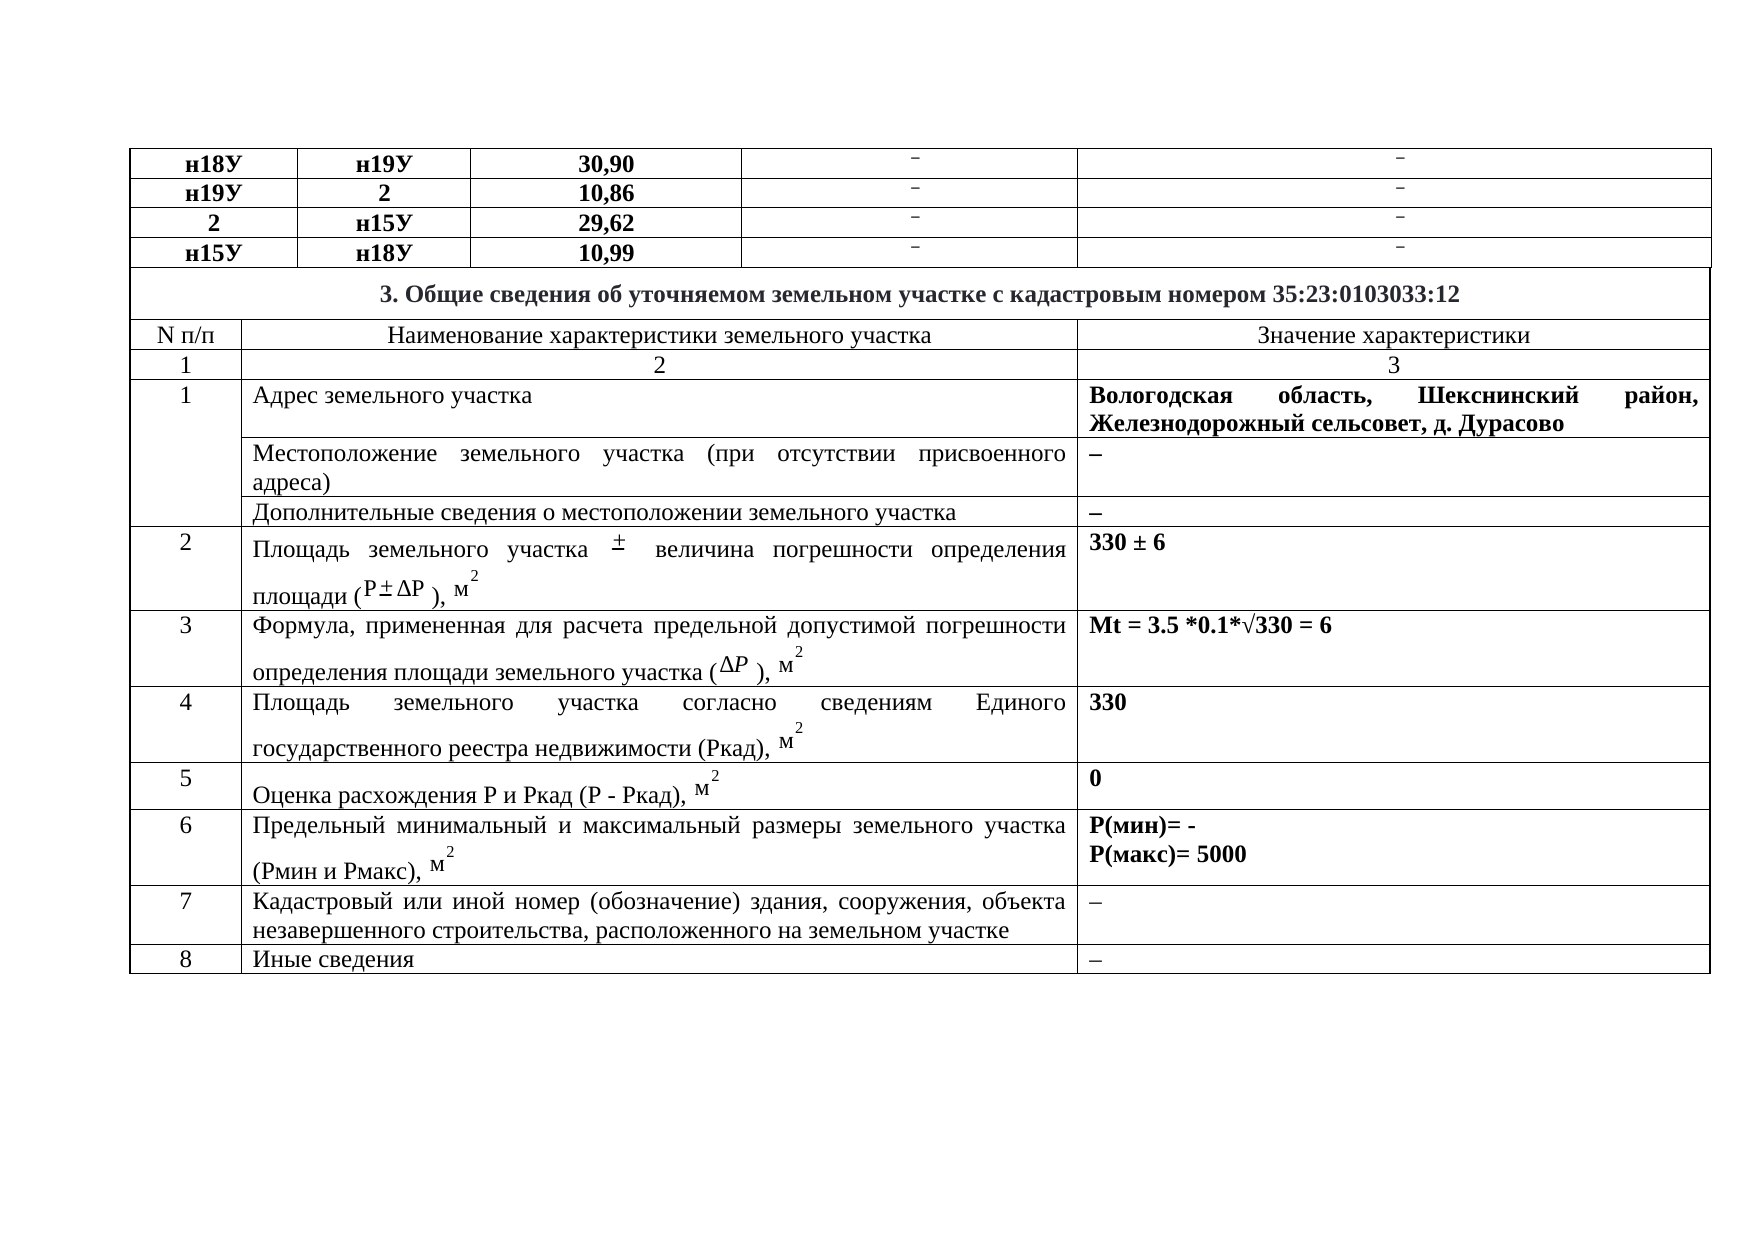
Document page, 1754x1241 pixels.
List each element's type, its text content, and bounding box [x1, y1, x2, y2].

table_cell 5 [131, 763, 241, 809]
table_cell Оценка расхождения Р и Ркад (Р - Ркад), [242, 763, 1077, 809]
table_cell 2 [298, 179, 470, 207]
table_cell – [1078, 208, 1711, 237]
table_cell – [1078, 497, 1709, 526]
table_cell Дополнительные сведения о местоположении земельного участка [242, 497, 1077, 526]
table_cell 10,86 [471, 179, 741, 207]
table_cell N п/п [131, 320, 241, 349]
table_cell 0 [1078, 763, 1709, 809]
table_cell Формула, примененная для расчета предельной допустимой погрешности определения площади земельного участка (), [242, 611, 1077, 686]
table_cell Местоположение земельного участка (при отсутствии присвоенного адреса) [242, 438, 1077, 496]
table_cell – [1078, 238, 1711, 267]
table_cell 2 [131, 208, 297, 237]
table_cell н15У [298, 208, 470, 237]
table_cell 4 [131, 687, 241, 762]
table_cell 3 [131, 611, 241, 686]
table_cell Наименование характеристики земельного участка [242, 320, 1077, 349]
table_cell Вологодская область, Шекснинский район, Железнодорожный сельсовет, д. Дурасово [1078, 380, 1709, 437]
table_cell – [742, 179, 1077, 207]
table_cell Значение характеристики [1078, 320, 1709, 349]
table_cell Иные сведения [242, 945, 1077, 973]
table_cell 3. Общие сведения об уточняемом земельном участке с кадастровым номером 35:23:0103033:12 [131, 268, 1709, 319]
table_cell 30,90 [471, 149, 741, 177]
table_cell 330 [1078, 687, 1709, 762]
table_cell – [742, 208, 1077, 237]
table_cell 1 [131, 350, 241, 379]
table_cell 2 [131, 527, 241, 609]
table_cell Площадь земельного участка согласно сведениям Единого государственного реестра недвижимости (Ркад), [242, 687, 1077, 762]
table_cell н19У [298, 149, 470, 177]
table_cell 330 ± 6 [1078, 527, 1709, 609]
table_cell Кадастровый или иной номер (обозначение) здания, сооружения, объекта незавершенного строительства, расположенного на земельном участке [242, 886, 1077, 943]
table_cell Адрес земельного участка [242, 380, 1077, 437]
table_cell Предельный минимальный и максимальный размеры земельного участка (Рмин и Рмакс), [242, 810, 1077, 885]
table_cell – [1078, 149, 1711, 177]
table_cell н18У [298, 238, 470, 267]
table_cell 8 [131, 945, 241, 973]
table_cell – [1078, 438, 1709, 496]
table_cell 7 [131, 886, 241, 943]
table_cell 6 [131, 810, 241, 885]
table_cell н18У [131, 149, 297, 177]
table_cell Р(мин)= - Р(макс)= 5000 [1078, 810, 1709, 885]
table_cell – [742, 149, 1077, 177]
table_cell 29,62 [471, 208, 741, 237]
table_cell н15У [131, 238, 297, 267]
table_cell – [1078, 945, 1709, 973]
table_cell 3 [1078, 350, 1709, 379]
table_cell – [1078, 886, 1709, 943]
table_cell 1 [131, 380, 241, 526]
table_cell Мt = 3.5 *0.1*√330 = 6 [1078, 611, 1709, 686]
table_cell – [1078, 179, 1711, 207]
table_cell 10,99 [471, 238, 741, 267]
table_cell 2 [242, 350, 1077, 379]
table_cell н19У [131, 179, 297, 207]
table_cell – [742, 238, 1077, 267]
table_cell Площадь земельного участка величина погрешности определения площади (), [242, 527, 1077, 609]
